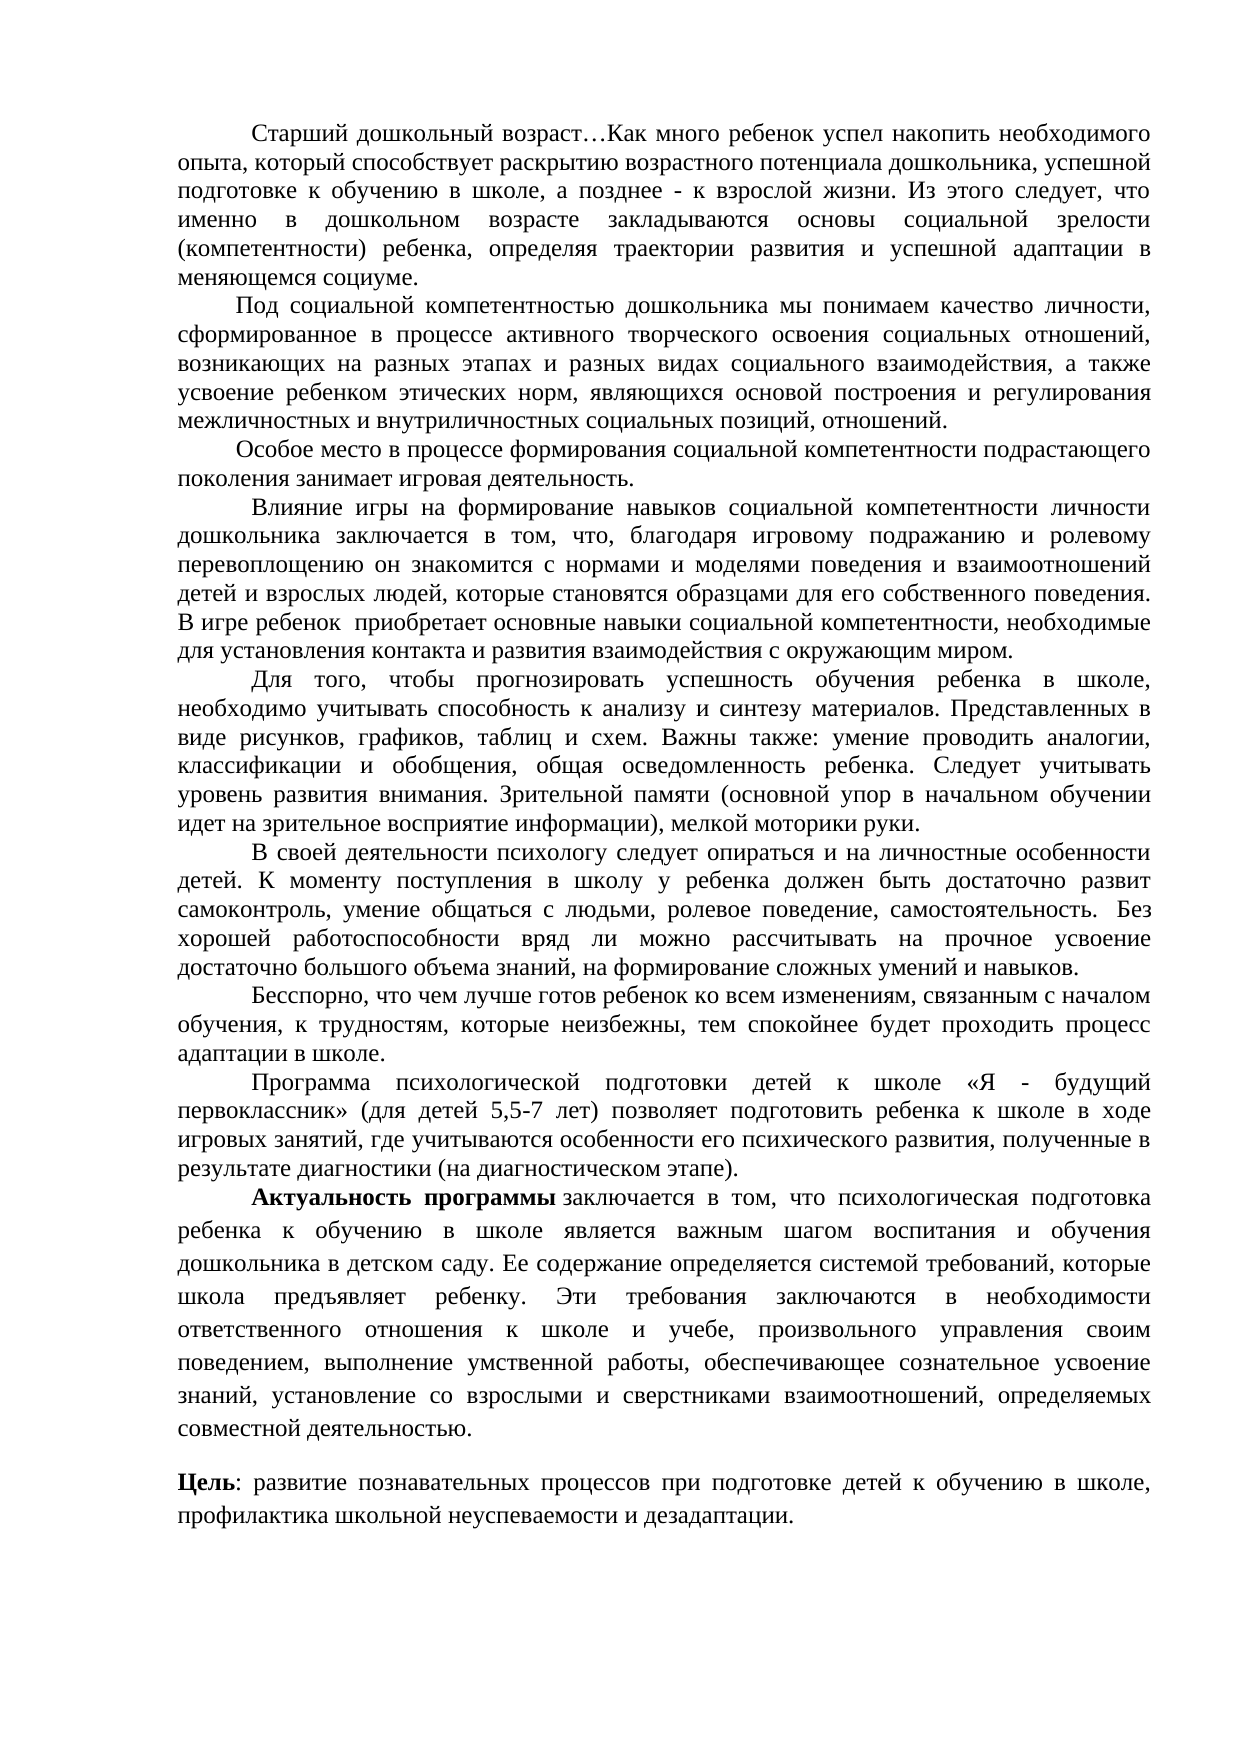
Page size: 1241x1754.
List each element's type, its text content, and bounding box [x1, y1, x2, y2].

text Цель: развитие познавательных процессов при подготовке детей к обучению в школе, профилактика школьной неуспеваемости и дезадаптации. [177, 1467, 1152, 1529]
text Бесспорно, что чем лучше готов ребенок ко всем изменениям, связанным с началом обучения, к трудностям, которые неизбежны, тем спокойнее будет проходить процесс адаптации в школе. [177, 981, 1152, 1067]
text Для того, чтобы прогнозировать успешность обучения ребенка в школе, необходимо учитывать способность к анализу и синтезу материалов. Представленных в виде рисунков, графиков, таблиц и схем. Важны также: умение проводить аналогии, классификации и обобщения, общая осведомленность ребенка. Следует учитывать уровень развития внимания. Зрительной памяти (основной упор в начальном обучении идет на зрительное восприятие информации), мелкой моторики руки. [177, 664, 1152, 837]
text Старший дошкольный возраст…Как много ребенок успел накопить необходимого опыта, который способствует раскрытию возрастного потенциала дошкольника, успешной подготовке к обучению в школе, а позднее - к взрослой жизни. Из этого следует, что именно в дошкольном возрасте закладываются основы социальной зрелости (компетентности) ребенка, определяя траектории развития и успешной адаптации в меняющемся социуме. [177, 118, 1152, 291]
text Влияние игры на формирование навыков социальной компетентности личности дошкольника заключается в том, что, благодаря игровому подражанию и ролевому перевоплощению он знакомится с нормами и моделями поведения и взаимоотношений детей и взрослых людей, которые становятся образцами для его собственного поведения. В игре ребенок приобретает основные навыки социальной компетентности, необходимые для установления контакта и развития взаимодействия с окружающим миром. [177, 492, 1152, 664]
text Особое место в процессе формирования социальной компетентности подрастающего поколения занимает игровая деятельность. [177, 434, 1152, 492]
text В своей деятельности психологу следует опираться и на личностные особенности детей. К моменту поступления в школу у ребенка должен быть достаточно развит самоконтроль, умение общаться с людьми, ролевое поведение, самостоятельность. Без хорошей работоспособности вряд ли можно рассчитывать на прочное усвоение достаточно большого объема знаний, на формирование сложных умений и навыков. [177, 837, 1152, 981]
text Программа психологической подготовки детей к школе «Я - будущий первоклассник» (для детей 5,5-7 лет) позволяет подготовить ребенка к школе в ходе игровых занятий, где учитываются особенности его психического развития, полученные в результате диагностики (на диагностическом этапе). [177, 1067, 1152, 1182]
text Под социальной компетентностью дошкольника мы понимаем качество личности, сформированное в процессе активного творческого освоения социальных отношений, возникающих на разных этапах и разных видах социального взаимодействия, а также усвоение ребенком этических норм, являющихся основой построения и регулирования межличностных и внутриличностных социальных позиций, отношений. [177, 291, 1152, 434]
